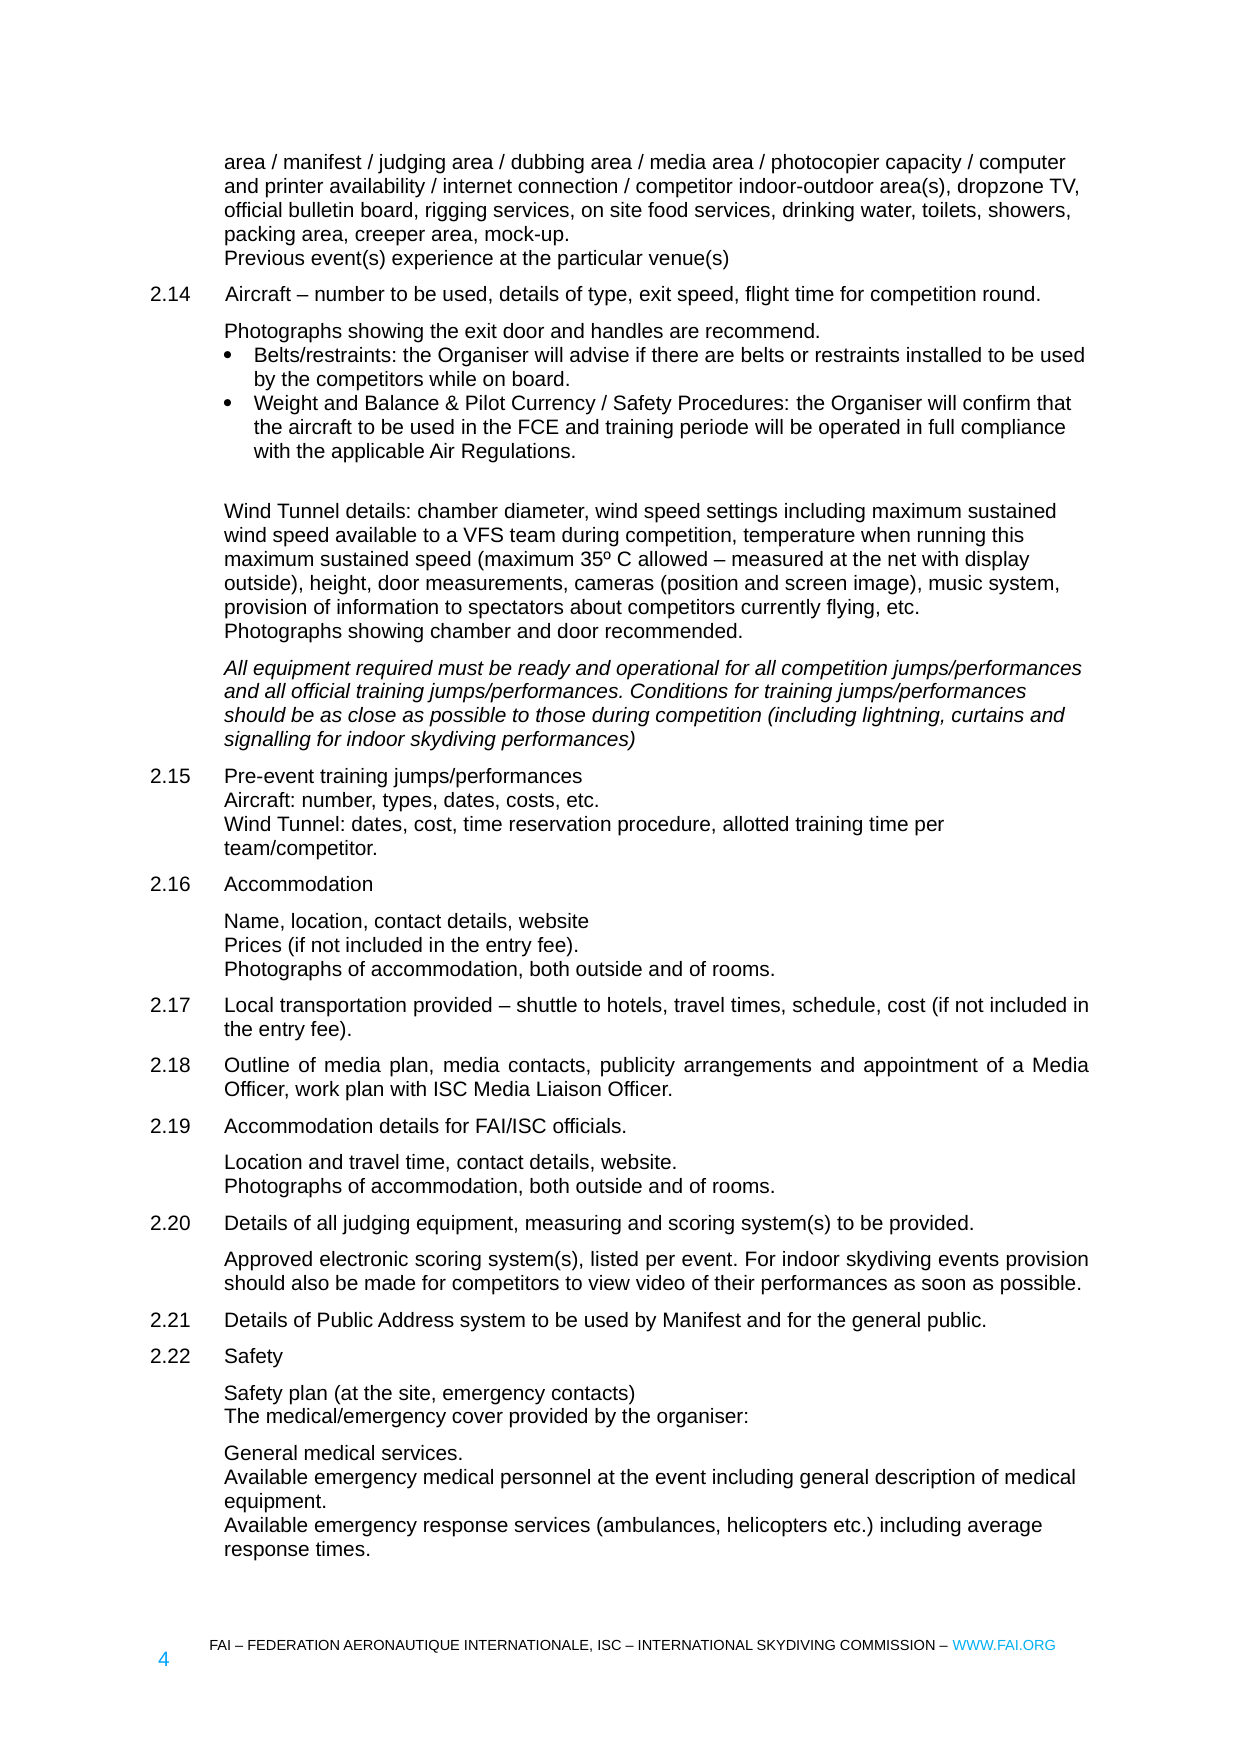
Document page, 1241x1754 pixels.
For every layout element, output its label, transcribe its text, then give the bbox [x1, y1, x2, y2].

text 2.22 Safety [150, 1344, 1090, 1368]
text 2.14 Aircraft – number to be used, details of type, exit speed, flight time for competition round. [150, 282, 1090, 306]
text 2.18 Outline of media plan, media contacts, publicity arrangements and appointment of a Media Officer, work plan with ISC Media Liaison Officer. [150, 1053, 1090, 1101]
list Weight and Balance & Pilot Currency / Safety Procedures: the Organiser will confirm that the aircraft to be used in the FCE and training periode will be operated in full compliance with the applicable Air Regulations. [224, 391, 796, 463]
text Safety plan (at the site, emergency contacts) The medical/emergency cover provided by the organiser: [224, 1380, 1090, 1428]
list Belts/restraints: the Organiser will advise if there are belts or restraints installed to be used by the competitors while on board. [224, 343, 409, 391]
list Weight and Balance & Pilot Currency / Safety Procedures: the Organiser will confirm that the aircraft to be used in the FCE and training periode will be operated in full compliance with the applicable Air Regulations. [576, 391, 1090, 463]
text Name, location, contact details, website Prices (if not included in the entry fee). Photographs of accommodation, both outside and of rooms. [224, 908, 1090, 980]
text Approved electronic scoring system(s), listed per event. For indoor skydiving events provision should also be made for competitors to view video of their performances as soon as possible. [150, 1247, 1090, 1295]
text All equipment required must be ready and operational for all competition jumps/performances and all official training jumps/performances. Conditions for training jumps/performances should be as close as possible to those during competition (including lightning, curtains and signalling for indoor skydiving performances) [150, 655, 1090, 751]
text Wind Tunnel details: chamber diameter, wind speed settings including maximum sustained wind speed available to a VFS team during competition, temperature when running this maximum sustained speed (maximum 35º C allowed – measured at the net with display outside), height, door measurements, cameras (position and screen image), music system, provision of information to spectators about competitors currently flying, etc. Photographs showing chamber and door recommended. [224, 475, 1090, 643]
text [224, 150, 1090, 270]
text 2.16 Accommodation [150, 872, 1090, 896]
text 2.19 Accommodation details for FAI/ISC officials. [150, 1114, 1090, 1138]
text 2.15 Pre-event training jumps/performances Aircraft: number, types, dates, costs, etc. Wind Tunnel: dates, cost, time reservation procedure, allotted training time per team/competitor. [150, 764, 1090, 859]
text Photographs showing the exit door and handles are recommend. [224, 319, 1090, 343]
text 2.21 Details of Public Address system to be used by Manifest and for the general public. [150, 1307, 1090, 1331]
text Location and travel time, contact details, website. Photographs of accommodation, both outside and of rooms. [150, 1150, 1090, 1198]
text 2.17 Local transportation provided – shuttle to hotels, travel times, schedule, cost (if not included in the entry fee). [150, 993, 1090, 1041]
list Belts/restraints: the Organiser will advise if there are belts or restraints installed to be used by the competitors while on board. [571, 343, 1090, 391]
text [224, 1441, 1090, 1561]
text 2.20 Details of all judging equipment, measuring and scoring system(s) to be provided. [150, 1211, 1090, 1234]
